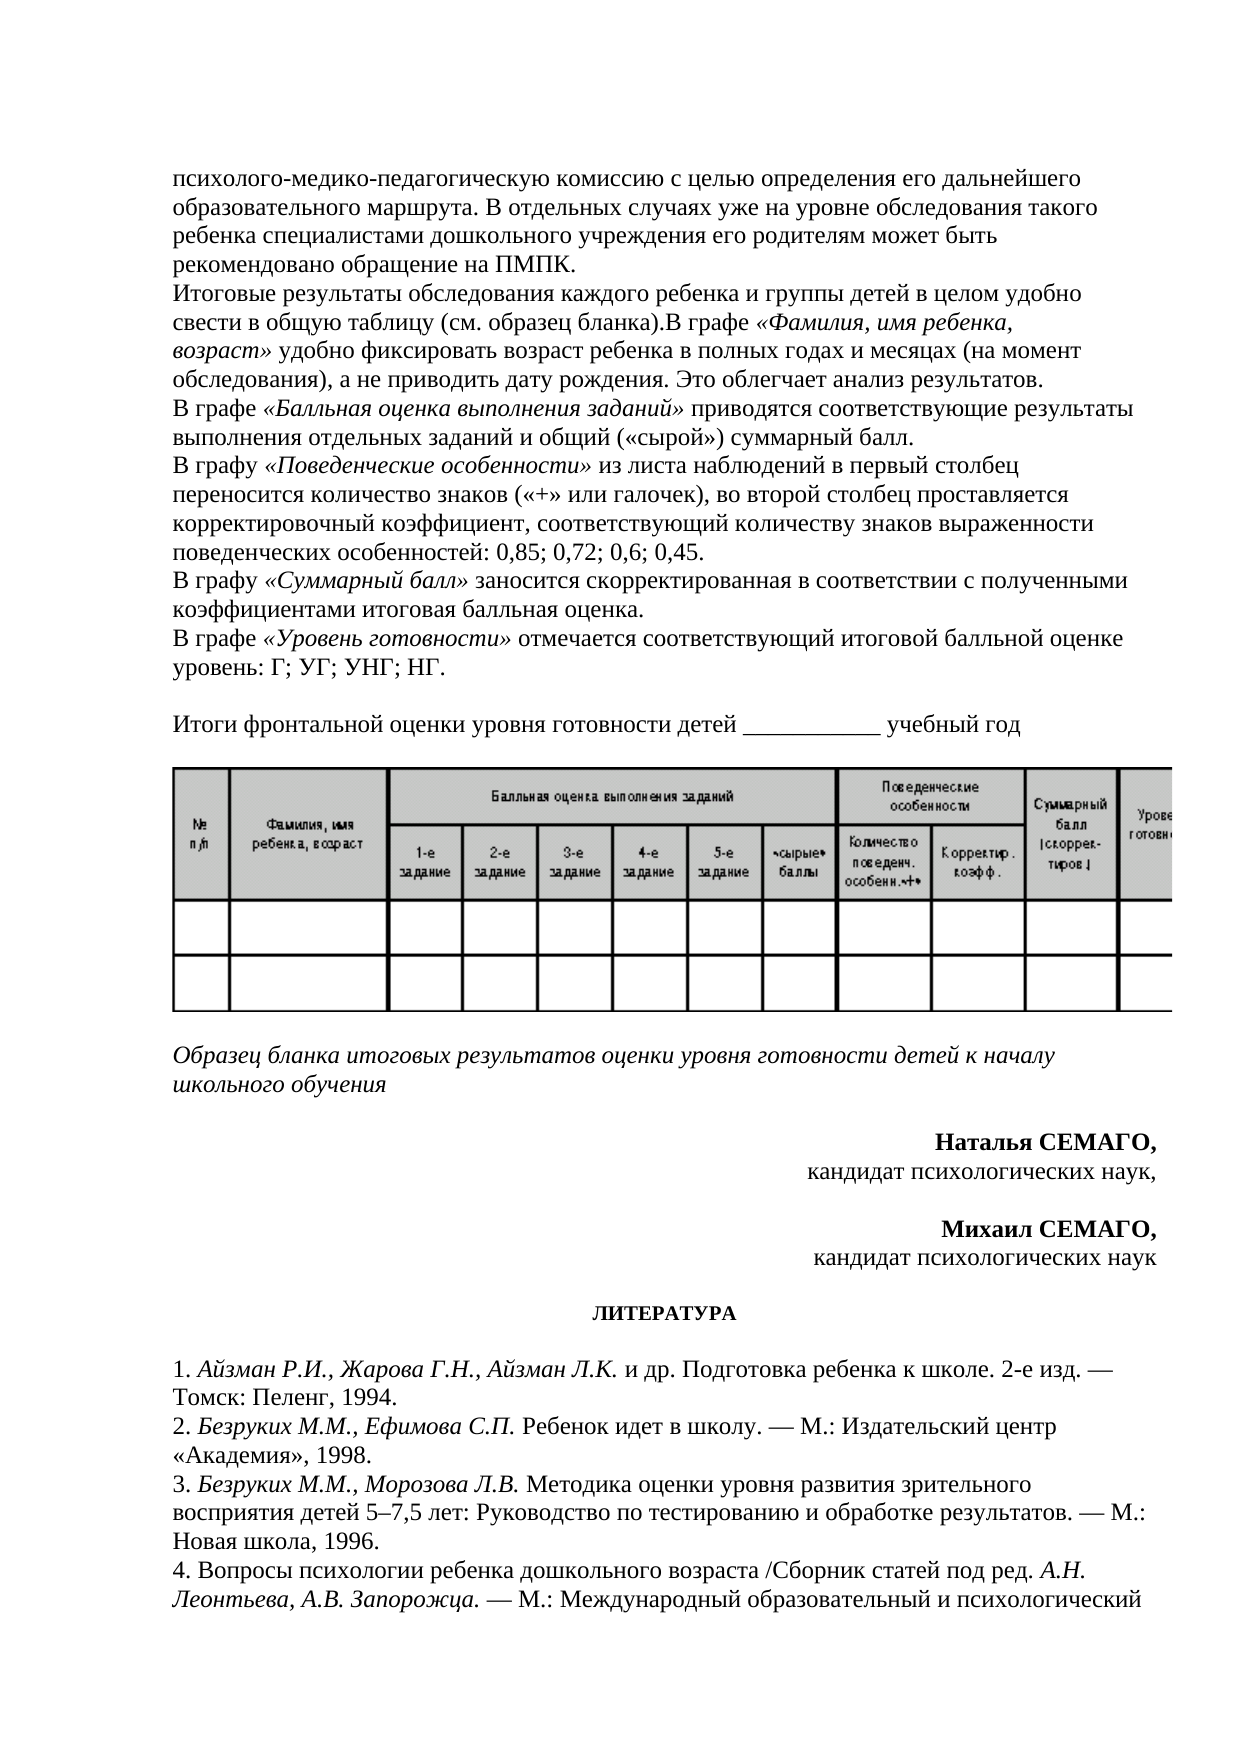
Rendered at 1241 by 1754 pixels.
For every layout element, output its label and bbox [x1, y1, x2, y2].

picture [172, 767, 1173, 1012]
